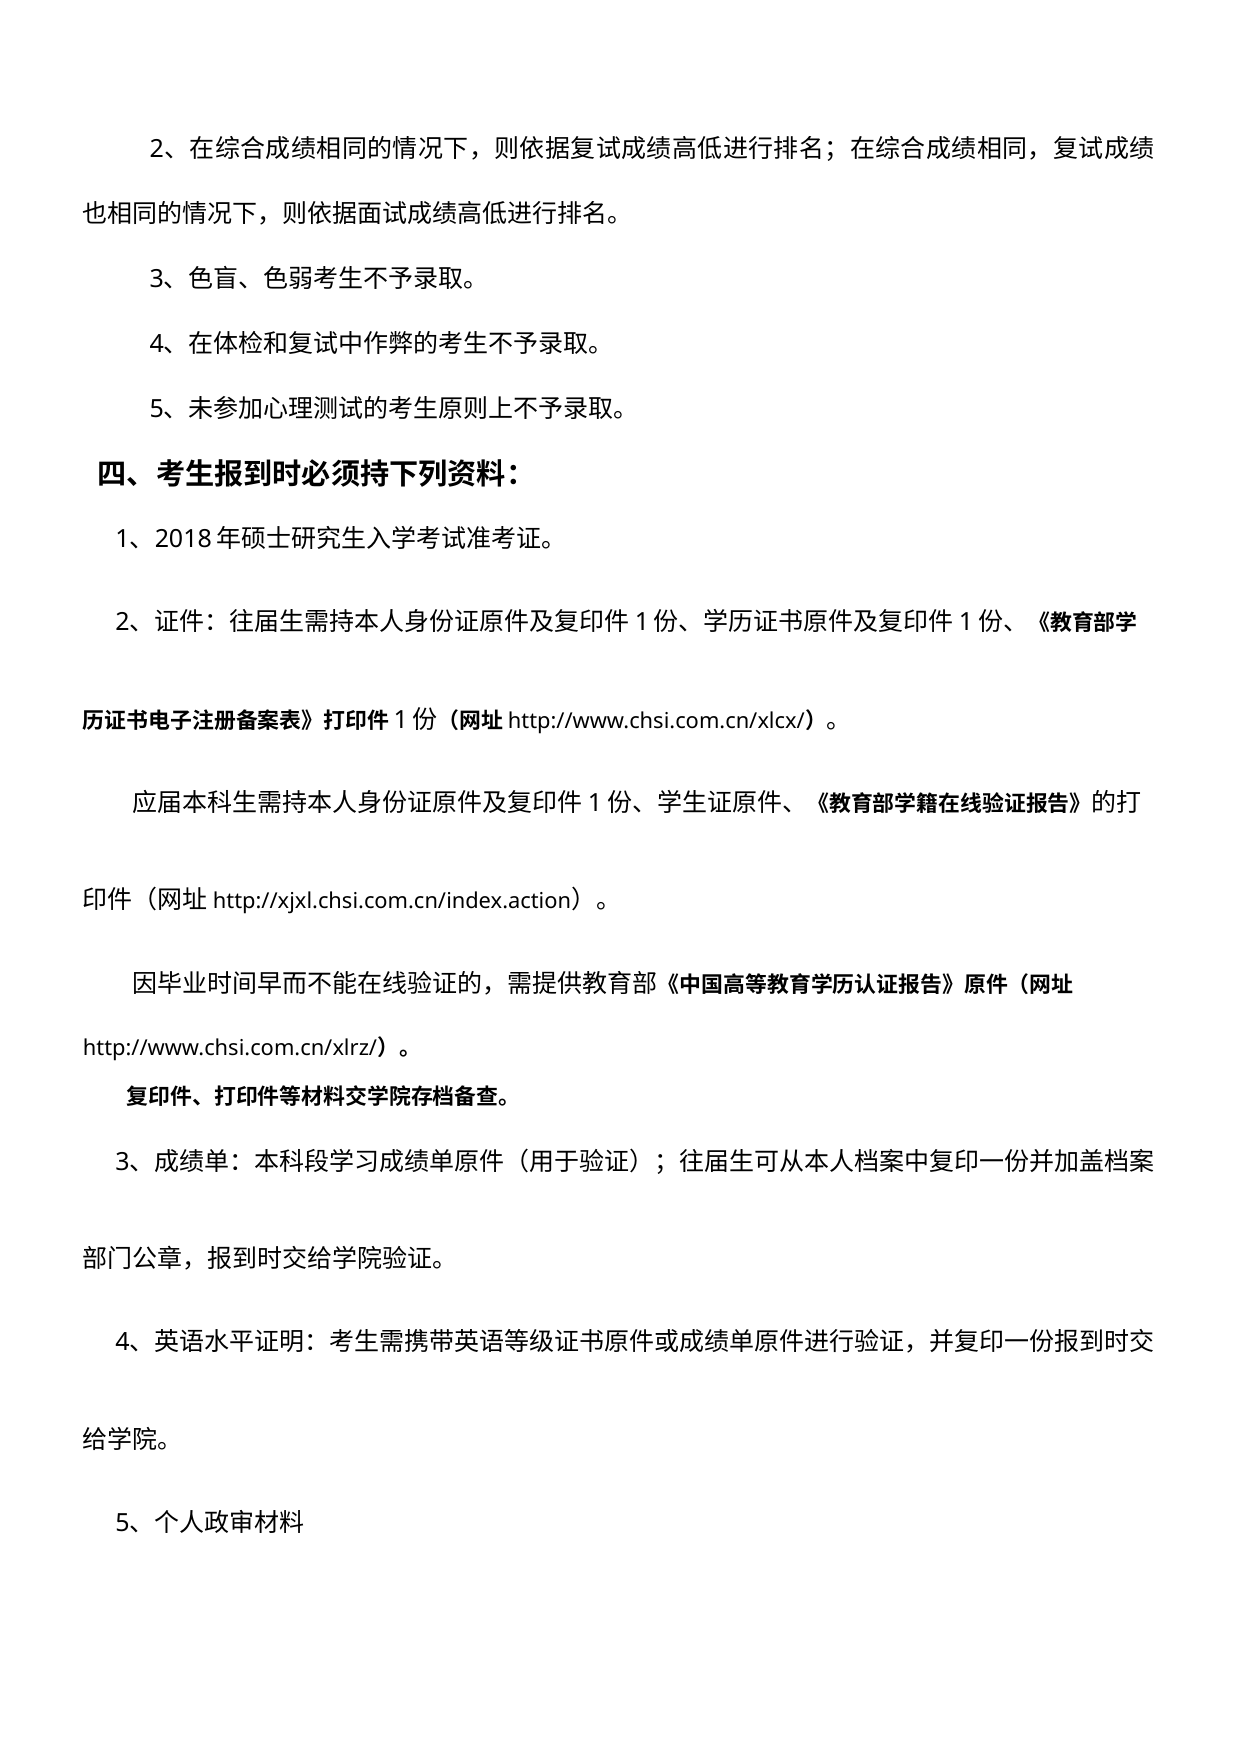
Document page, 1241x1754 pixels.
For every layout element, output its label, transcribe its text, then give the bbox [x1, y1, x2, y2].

text 4、英语水平证明：考生需携带英语等级证书原件或成绩单原件进行验证，并复印一份报到时交给学院。 [83, 1307, 1157, 1470]
text 5、未参加心理测试的考生原则上不予录取。 [83, 374, 1157, 439]
text 5、个人政审材料 [83, 1488, 1157, 1553]
text 复印件、打印件等材料交学院存档备查。 [83, 1078, 1157, 1111]
text 四、考生报到时必须持下列资料： [83, 439, 1157, 504]
text 4、在体检和复试中作弊的考生不予录取。 [83, 309, 1157, 374]
text 3、成绩单：本科段学习成绩单原件（用于验证）；往届生可从本人档案中复印一份并加盖档案部门公章，报到时交给学院验证。 [83, 1127, 1157, 1289]
text 3、色盲、色弱考生不予录取。 [83, 244, 1157, 309]
text 2、在综合成绩相同的情况下，则依据复试成绩高低进行排名；在综合成绩相同，复试成绩也相同的情况下，则依据面试成绩高低进行排名。 [83, 114, 1157, 244]
text 应届本科生需持本人身份证原件及复印件1份、学生证原件、《教育部学籍在线验证报告》的打印件（网址http://xjxl.chsi.com.cn/index.action）。 [83, 768, 1157, 931]
text 因毕业时间早而不能在线验证的，需提供教育部《中国高等教育学历认证报告》原件（网址http://www.chsi.com.cn/xlrz/）。 [83, 949, 1157, 1062]
text 1、2018年硕士研究生入学考试准考证。 [83, 504, 1157, 569]
text 2、证件：往届生需持本人身份证原件及复印件1份、学历证书原件及复印件1份、《教育部学历证书电子注册备案表》打印件1份（网址http://www.chsi.com.cn/xlcx/）。 [83, 587, 1157, 750]
